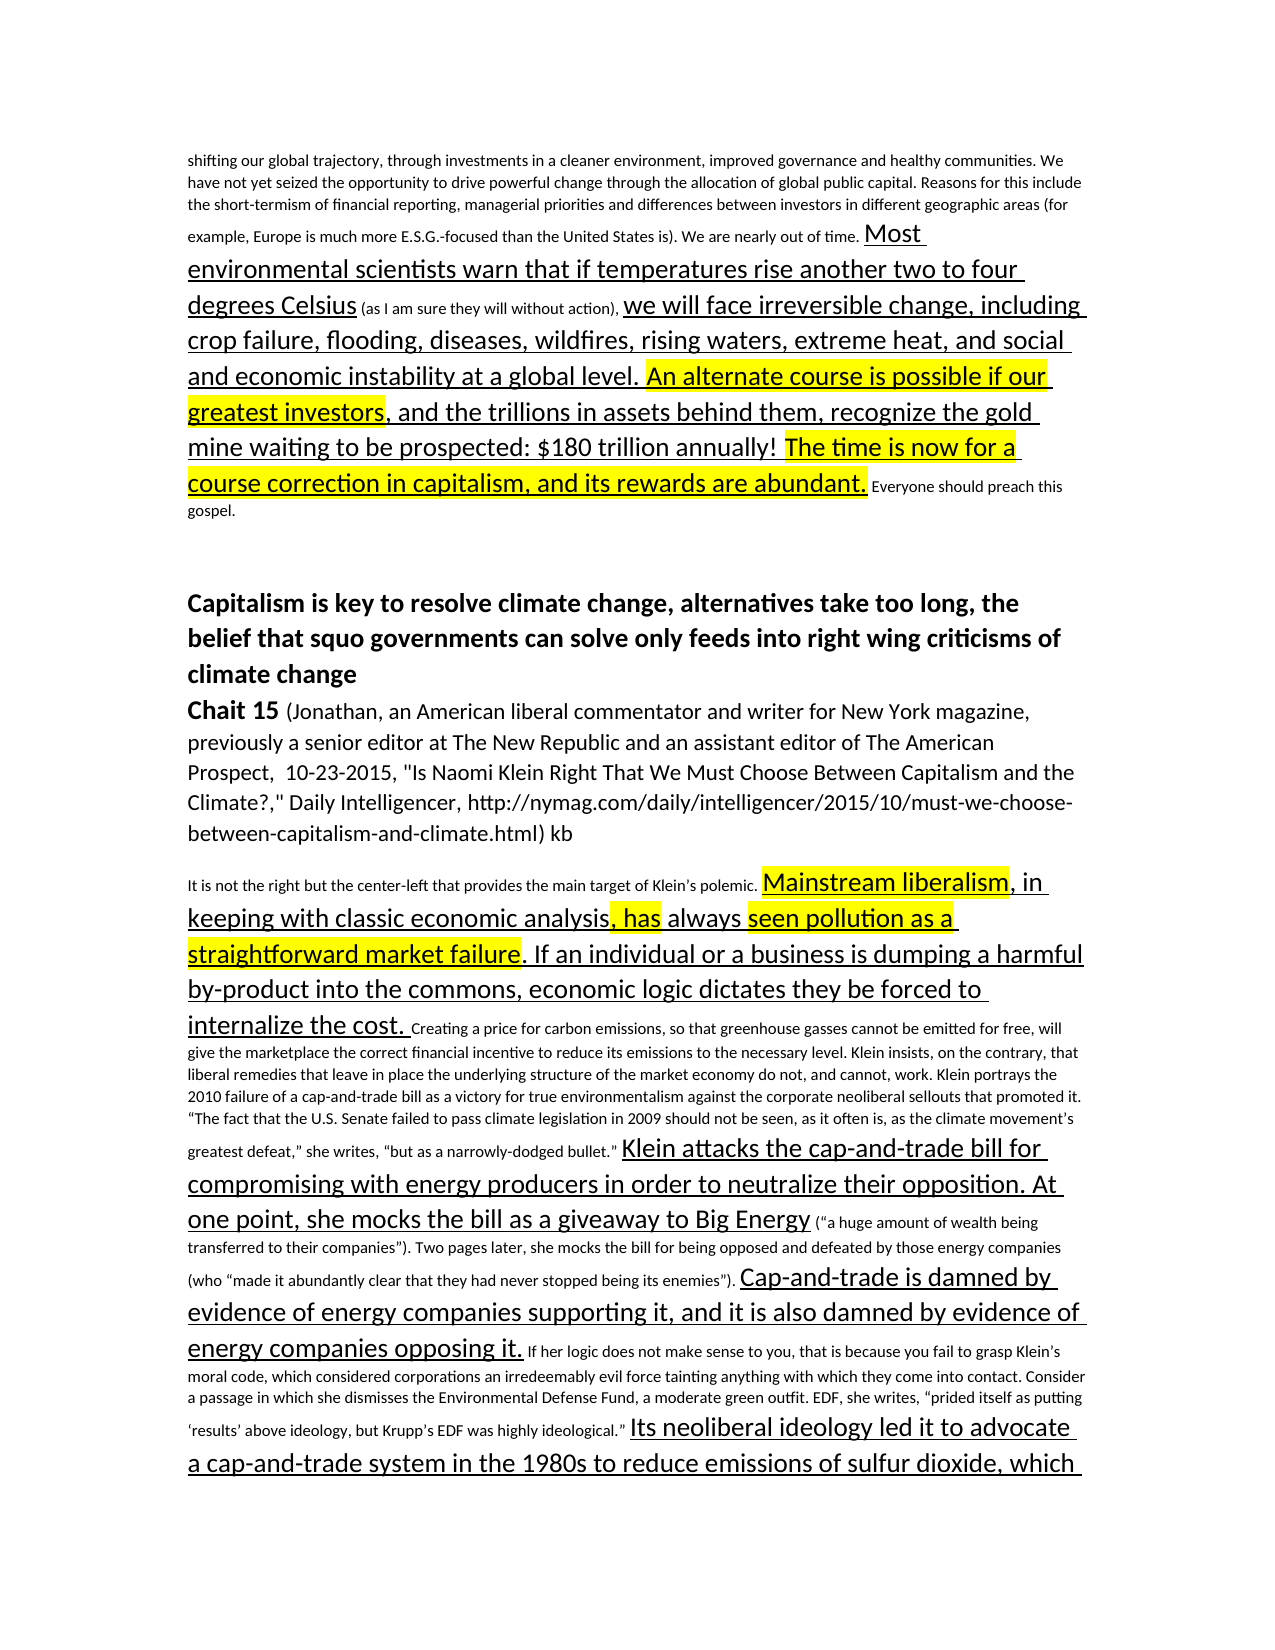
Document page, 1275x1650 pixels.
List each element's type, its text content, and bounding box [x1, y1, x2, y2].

subtitle Capitalism is key to resolve climate change, alternatives take too long, the belief that squo governments can solve only feeds into right wing criticisms of climate change [187, 586, 1087, 690]
text Chait 15 (Jonathan, an American liberal commentator and writer for New York magazine, previously a senior editor at The New Republic and an assistant editor of The American Prospect, 10-23-2015, "Is Naomi Klein Right That We Must Choose Between Capitalism and the Climate?," Daily Intelligencer, http://nymag.com/daily/intelligencer/2015/10/must-we-choose-between-capitalism-and-climate.html) kb [187, 693, 1087, 847]
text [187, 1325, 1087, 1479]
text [187, 866, 1087, 1324]
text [187, 150, 1087, 521]
